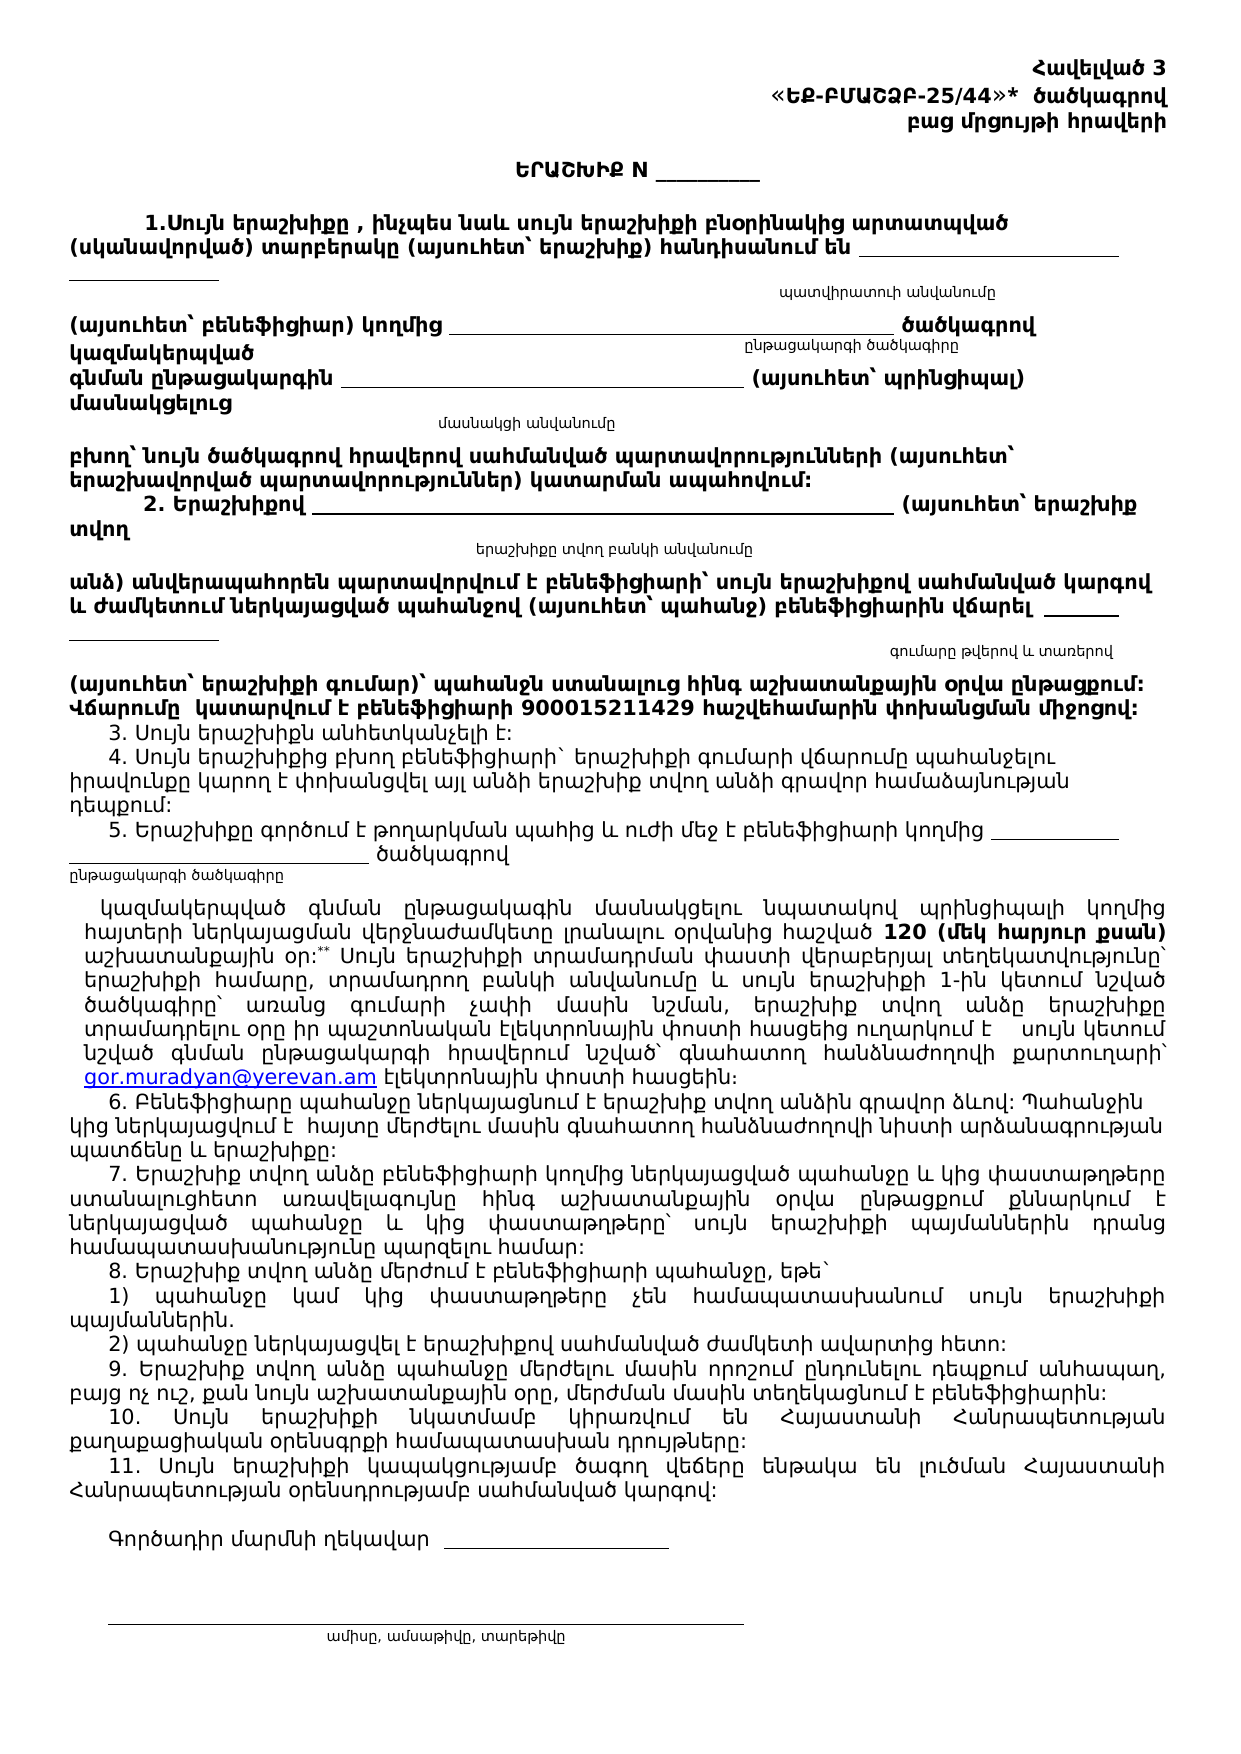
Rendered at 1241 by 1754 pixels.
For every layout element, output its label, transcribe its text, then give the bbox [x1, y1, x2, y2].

text անձ) անվերապահորեն պարտավորվում է բենեֆիցիարի՝ սույն երաշխիքով սահմանված կարգով և ժամկետում ներկայացված պահանջով (այսուհետ՝ պահանջ) բենեֆիցիարին վճարել [69, 570, 1167, 643]
text «ԵՔ-ԲՄԱՇՁԲ-25/44»* ծածկագրով [69, 80, 1167, 109]
text 10. Սույն երաշխիքի նկատմամբ կիրառվում են Հայաստանի Հանրապետության քաղաքացիական օրենսգրքի համապատասխան դրույթները: [69, 1405, 1167, 1454]
text 11. Սույն երաշխիքի կապակցությամբ ծագող վեճերը ենթակա են լուծման Հայաստանի Հանրապետության օրենսդրությամբ սահմանված կարգով: [69, 1454, 1167, 1502]
text 6. Բենեֆիցիարը պահանջը ներկայացնում է երաշխիք տվող անձին գրավոր ձևով: Պահանջին կից ներկայացվում է հայտը մերժելու մասին գնահատող հանձնաժողովի նիստի արձանագրության պատճենը և երաշխիքը: [69, 1090, 1167, 1162]
text բխող՝ նույն ծածկագրով հրավերով սահմանված պարտավորությունների (այսուհետ՝ երաշխավորված պարտավորություններ) կատարման ապահովում: [69, 444, 1167, 492]
text գնման ընթացակարգին (այսուհետ՝ պրինցիպալ) մասնակցելուց [69, 366, 1167, 415]
text 1.Սույն երաշխիքը , ինչպես նաև սույն երաշխիքի բնօրինակից արտատպված (սկանավորված) տարբերակը (այսուհետ՝ երաշխիք) հանդիսանում են [69, 211, 1167, 283]
text 2) պահանջը ներկայացվել է երաշխիքով սահմանված ժամկետի ավարտից հետո: [69, 1332, 1167, 1357]
text 3. Սույն երաշխիքն անհետկանչելի է: [69, 721, 1167, 745]
text (այսուհետ՝ երաշխիքի գումար)՝ պահանջն ստանալուց հինգ աշխատանքային օրվա ընթացքում: Վճարումը կատարվում է բենեֆիցիարի 900015211429 հաշվեհամարին փոխանցման միջոցով: [69, 672, 1167, 721]
text 9. Երաշխիք տվող անձը պահանջը մերժելու մասին որոշում ընդունելու դեպքում անհապաղ, բայց ոչ ուշ, քան նույն աշխատանքային օրը, մերժման մասին տեղեկացնում է բենեֆիցիարին: [69, 1357, 1167, 1405]
text պատվիրատուի անվանումը [659, 283, 1167, 313]
text ԵՐԱՇԽԻՔ N __________ [69, 158, 1167, 182]
list կազմակերպված գնման ընթացակագին մասնակցելու նպատակով պրինցիպալի կողմից հայտերի ներկայացման վերջնաժամկետը լրանալու օրվանից հաշված 120 (մեկ հարյուր քսան) աշխատանքային օր:** Սույն երաշխիքի տրամադրման փաստի վերաբերյալ տեղեկատվությունը՝ երաշխիքի համարը, տրամադրող բանկի անվանումը և սույն երաշխիքի 1-ին կետում նշված ծածկագիրը՝ առանց գումարի չափի մասին նշման, երաշխիք տվող անձը երաշխիքը տրամադրելու օրը իր պաշտոնական էլեկտրոնային փոստի հասցեից ուղարկում է սույն կետում նշված գնման ընթացակարգի հրավերում նշված՝ գնահատող հանձնաժողովի քարտուղարի՝ gor.muradyan@yerevan.am էլեկտրոնային փոստի հասցեին։ [84, 896, 1167, 1090]
text Գործադիր մարմնի ղեկավար [69, 1527, 1167, 1551]
text 7. Երաշխիք տվող անձը բենեֆիցիարի կողմից ներկայացված պահանջը և կից փաստաթղթերը ստանալուցհետո առավելագույնը հինգ աշխատանքային օրվա ընթացքում քննարկում է ներկայացված պահանջը և կից փաստաթղթերը՝ սույն երաշխիքի պայմաններին դրանց համապատասխանությունը պարզելու համար: [69, 1162, 1167, 1259]
text Հավելված 3 [69, 56, 1167, 80]
text գումարը թվերով և տառերով [807, 643, 1167, 672]
text 4. Սույն երաշխիքից բխող բենեֆիցիարի` երաշխիքի գումարի վճարումը պահանջելու իրավունքը կարող է փոխանցվել այլ անձի երաշխիք տվող անձի գրավոր համաձայնության դեպքում: [69, 745, 1167, 818]
text ընթացակարգի ծածկագիրը [69, 866, 1167, 896]
text 5. Երաշխիքը գործում է թողարկման պահից և ուժի մեջ է բենեֆիցիարի կողմից ծածկագրով [69, 818, 1167, 866]
text 8. Երաշխիք տվող անձը մերժում է բենեֆիցիարի պահանջը, եթե` [69, 1259, 1167, 1284]
text մասնակցի անվանումը [364, 415, 1167, 444]
text երաշխիքը տվող բանկի անվանումը [69, 541, 1167, 570]
text 2. Երաշխիքով (այսուհետ՝ երաշխիք տվող [69, 492, 1167, 541]
text բաց մրցույթի հրավերի [69, 109, 1167, 133]
text ամիսը, ամսաթիվը, տարեթիվը [69, 1628, 1167, 1657]
text 1) պահանջը կամ կից փաստաթղթերը չեն համապատասխանում սույն երաշխիքի պայմաններին. [69, 1284, 1167, 1332]
text (այսուհետ՝ բենեֆիցիար) կողմից ծածկագրով կազմակերպված ընթացակարգի ծածկագիրը [69, 313, 1167, 366]
